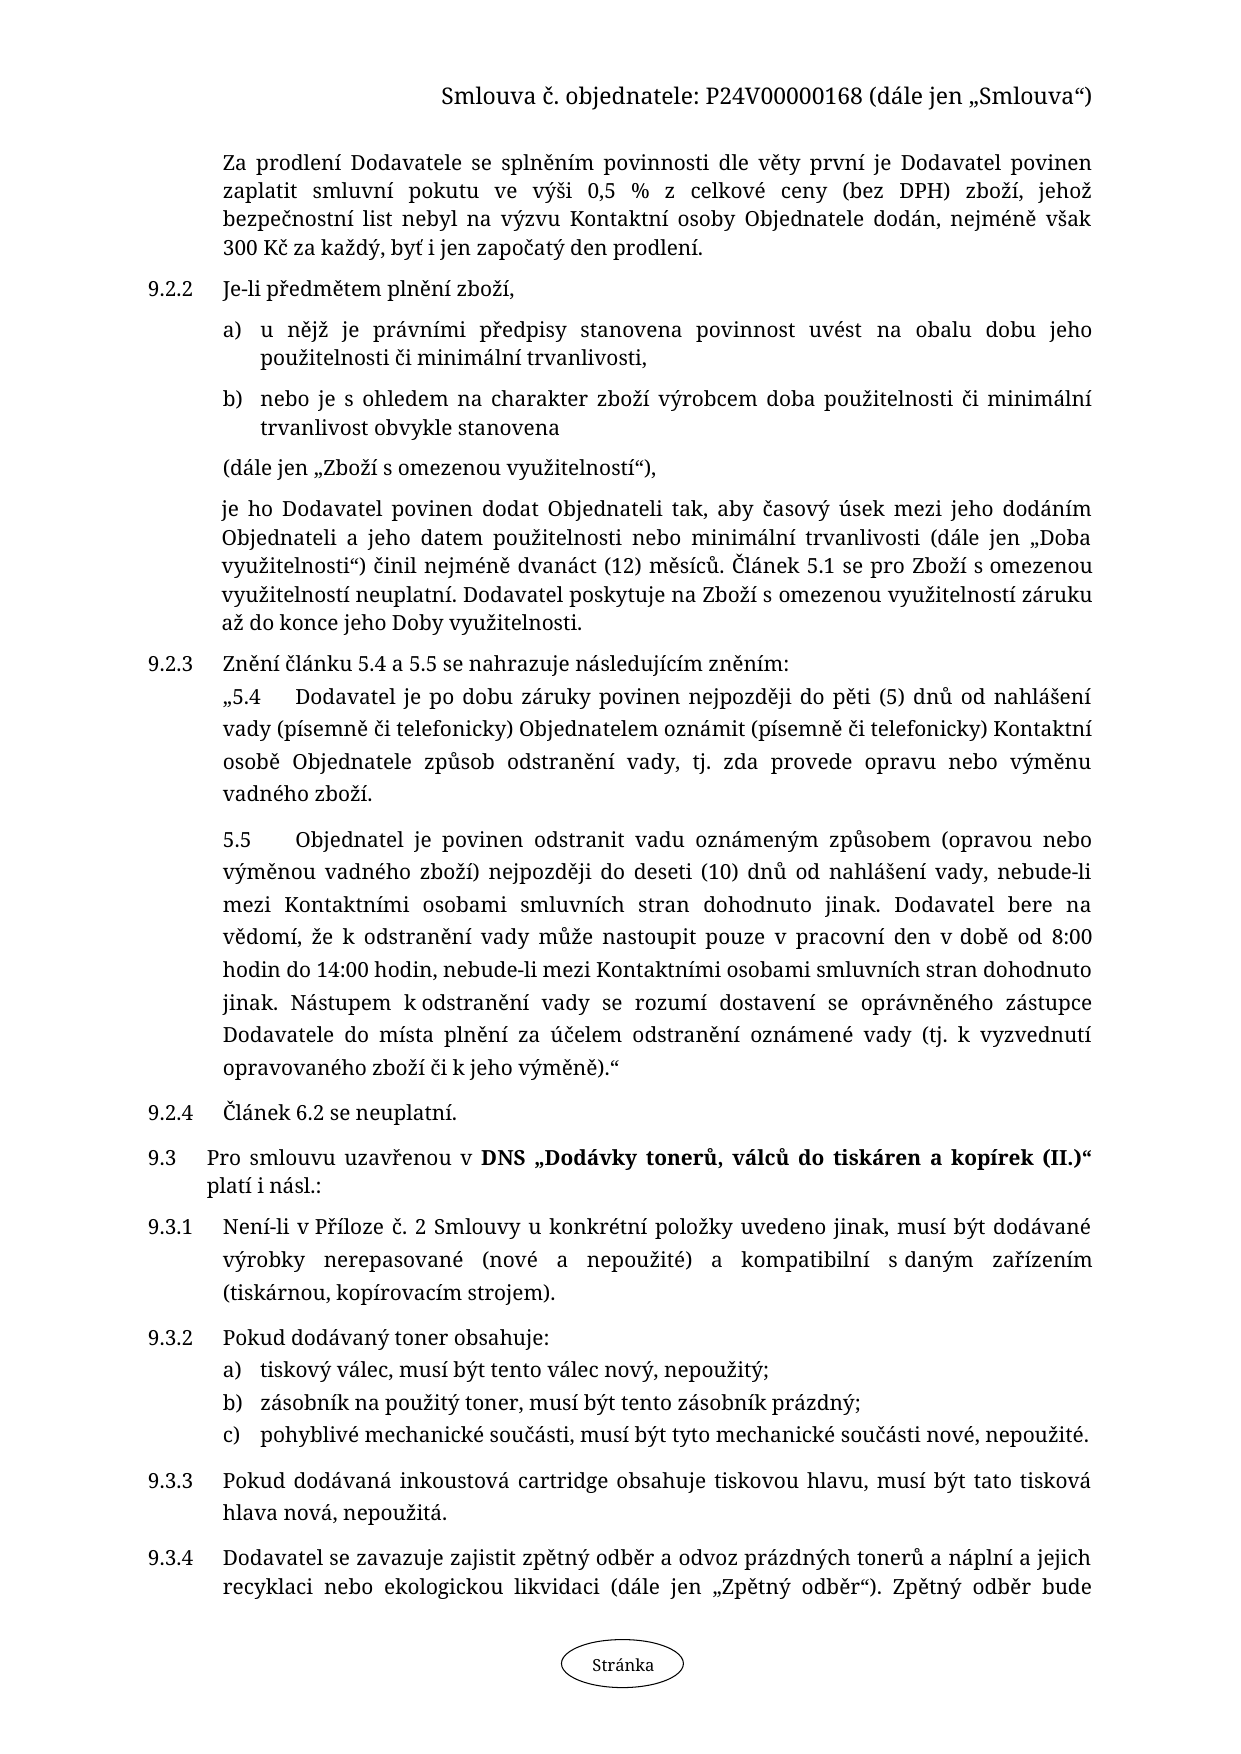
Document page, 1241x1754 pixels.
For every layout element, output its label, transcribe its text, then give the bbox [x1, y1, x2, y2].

text je ho Dodavatel povinen dodat Objednateli tak, aby časový úsek mezi jeho dodáním Objednateli a jeho datem použitelnosti nebo minimální trvanlivosti (dále jen „Doba využitelnosti“) činil nejméně dvanáct (12) měsíců. Článek 5.1 se pro Zboží s omezenou využitelností neuplatní. Dodavatel poskytuje na Zboží s omezenou využitelností záruku až do konce jeho Doby využitelnosti. [221, 494, 1093, 637]
list Pokud dodávaná inkoustová cartridge obsahuje tiskovou hlavu, musí být tato tisková hlava nová, nepoužitá. [148, 1466, 1093, 1527]
list Pokud dodávaný toner obsahuje: [148, 1323, 1093, 1351]
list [148, 148, 1093, 261]
list Znění článku 5.4 a 5.5 se nahrazuje následujícím zněním: [148, 649, 1093, 678]
list „5.4 Dodavatel je po dobu záruky povinen nejpozději do pěti (5) dnů od nahlášení vady (písemně či telefonicky) Objednatelem oznámit (písemně či telefonicky) Kontaktní osobě Objednatele způsob odstranění vady, tj. zda provede opravu nebo výměnu vadného zboží. [223, 682, 1093, 808]
list Pro smlouvu uzavřenou v DNS „Dodávky tonerů, válců do tiskáren a kopírek (II.)“ platí i násl.: [148, 1143, 1093, 1200]
list nebo je s ohledem na charakter zboží výrobcem doba použitelnosti či minimální trvanlivost obvykle stanovena [223, 384, 1093, 441]
text (dále jen „Zboží s omezenou využitelností“), [223, 453, 1093, 482]
list 5.5 Objednatel je povinen odstranit vadu oznámeným způsobem (opravou nebo výměnou vadného zboží) nejpozději do deseti (10) dnů od nahlášení vady, nebude-li mezi Kontaktními osobami smluvních stran dohodnuto jinak. Dodavatel bere na vědomí, že k odstranění vady může nastoupit pouze v pracovní den v době od 8:00 hodin do 14:00 hodin, nebude-li mezi Kontaktními osobami smluvních stran dohodnuto jinak. Nástupem k odstranění vady se rozumí dostavení se oprávněného zástupce Dodavatele do místa plnění za účelem odstranění oznámené vady (tj. k vyzvednutí opravovaného zboží či k jeho výměně).“ [223, 825, 1093, 1081]
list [148, 1543, 1093, 1600]
list Je-li předmětem plnění zboží, [148, 274, 1093, 302]
list tiskový válec, musí být tento válec nový, nepoužitý; [223, 1355, 1093, 1384]
list u nějž je právními předpisy stanovena povinnost uvést na obalu dobu jeho použitelnosti či minimální trvanlivosti, [223, 315, 1093, 372]
list Není-li v Příloze č. 2 Smlouvy u konkrétní položky uvedeno jinak, musí být dodávané výrobky nerepasované (nové a nepoužité) a kompatibilní s daným zařízením (tiskárnou, kopírovacím strojem). [148, 1212, 1093, 1306]
list pohyblivé mechanické součásti, musí být tyto mechanické součásti nové, nepoužité. [223, 1421, 1093, 1449]
list Článek 6.2 se neuplatní. [148, 1098, 1093, 1126]
list zásobník na použitý toner, musí být tento zásobník prázdný; [223, 1388, 1093, 1416]
